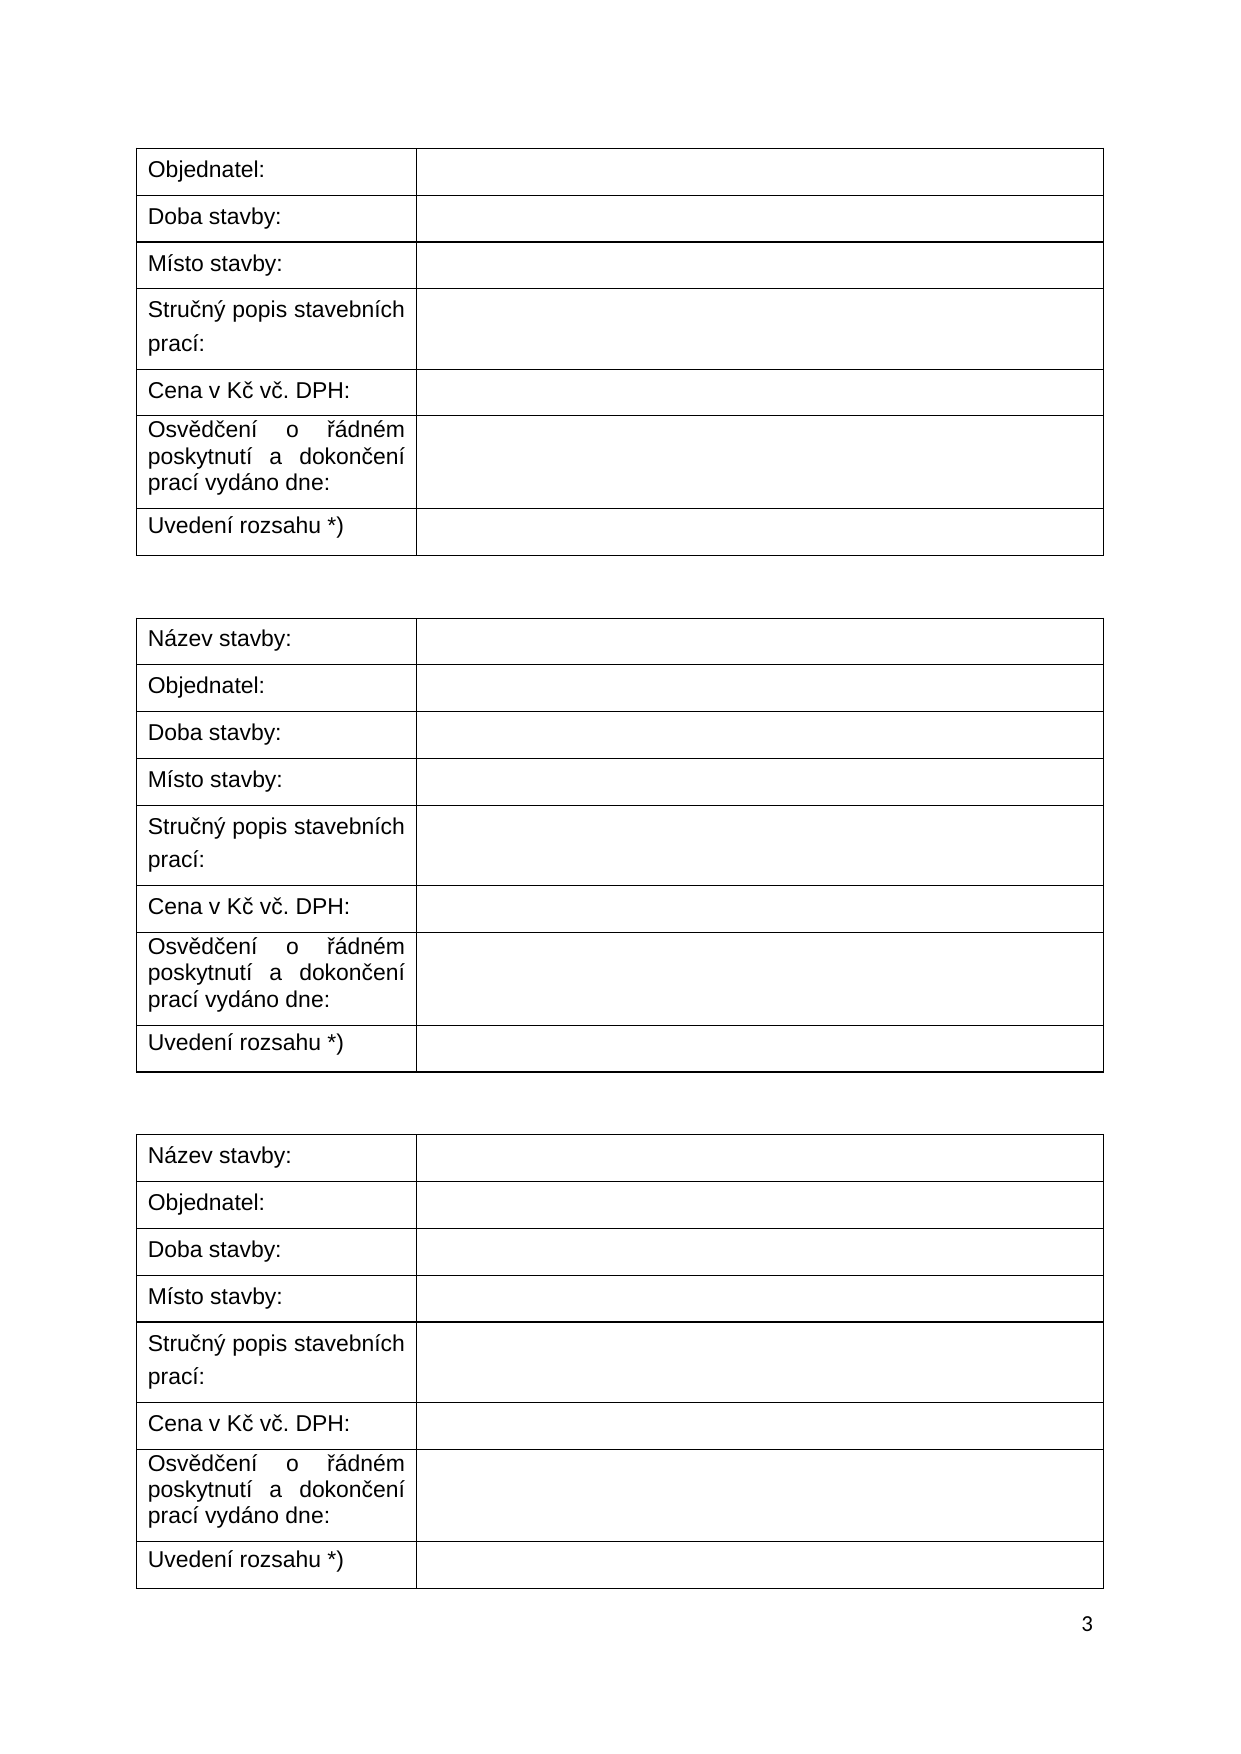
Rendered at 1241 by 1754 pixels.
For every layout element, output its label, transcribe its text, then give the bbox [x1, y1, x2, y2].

table_cell Objednatel: [137, 665, 416, 711]
table_cell Stručný popis stavebních prací: [137, 806, 416, 885]
table_cell [417, 665, 1103, 711]
table_cell [417, 149, 1103, 194]
table_cell Uvedení rozsahu *) [137, 1542, 416, 1588]
table_cell Doba stavby: [137, 1229, 416, 1274]
table_cell [417, 1450, 1103, 1541]
table_cell [417, 1182, 1103, 1228]
table_header Název stavby: [137, 619, 416, 664]
table_cell Objednatel: [137, 1182, 416, 1228]
table_cell [417, 289, 1103, 368]
table_cell [417, 196, 1103, 241]
table_cell Doba stavby: [137, 196, 416, 241]
table_cell Cena v Kč vč. DPH: [137, 370, 416, 415]
table_cell Uvedení rozsahu *) [137, 509, 416, 555]
table_cell Osvědčení o řádném poskytnutí a dokončení prací vydáno dne: [137, 416, 416, 508]
table_cell Místo stavby: [137, 1276, 416, 1321]
table_cell Osvědčení o řádném poskytnutí a dokončení prací vydáno dne: [137, 1450, 416, 1541]
table_header [417, 619, 1103, 664]
table_cell [417, 1323, 1103, 1402]
table_cell [417, 933, 1103, 1024]
table_cell [417, 243, 1103, 288]
table_cell [417, 416, 1103, 508]
table_header Název stavby: [137, 1135, 416, 1181]
table_cell [417, 886, 1103, 932]
table_cell Stručný popis stavebních prací: [137, 1323, 416, 1402]
table_cell Cena v Kč vč. DPH: [137, 1403, 416, 1448]
table_header [417, 1135, 1103, 1181]
table_cell Objednatel: [137, 149, 416, 194]
table_cell [417, 712, 1103, 758]
table_cell Doba stavby: [137, 712, 416, 758]
table_cell Cena v Kč vč. DPH: [137, 886, 416, 932]
table_cell [417, 370, 1103, 415]
table_cell [417, 1026, 1103, 1071]
table_cell [417, 1229, 1103, 1274]
table_cell [417, 806, 1103, 885]
table_cell Stručný popis stavebních prací: [137, 289, 416, 368]
table_cell Místo stavby: [137, 759, 416, 805]
table_cell Osvědčení o řádném poskytnutí a dokončení prací vydáno dne: [137, 933, 416, 1024]
table_cell [417, 1403, 1103, 1448]
table_cell [417, 509, 1103, 555]
table_cell [417, 1276, 1103, 1321]
table_cell Uvedení rozsahu *) [137, 1026, 416, 1071]
table_cell [417, 1542, 1103, 1588]
table_cell [417, 759, 1103, 805]
table_cell Místo stavby: [137, 243, 416, 288]
